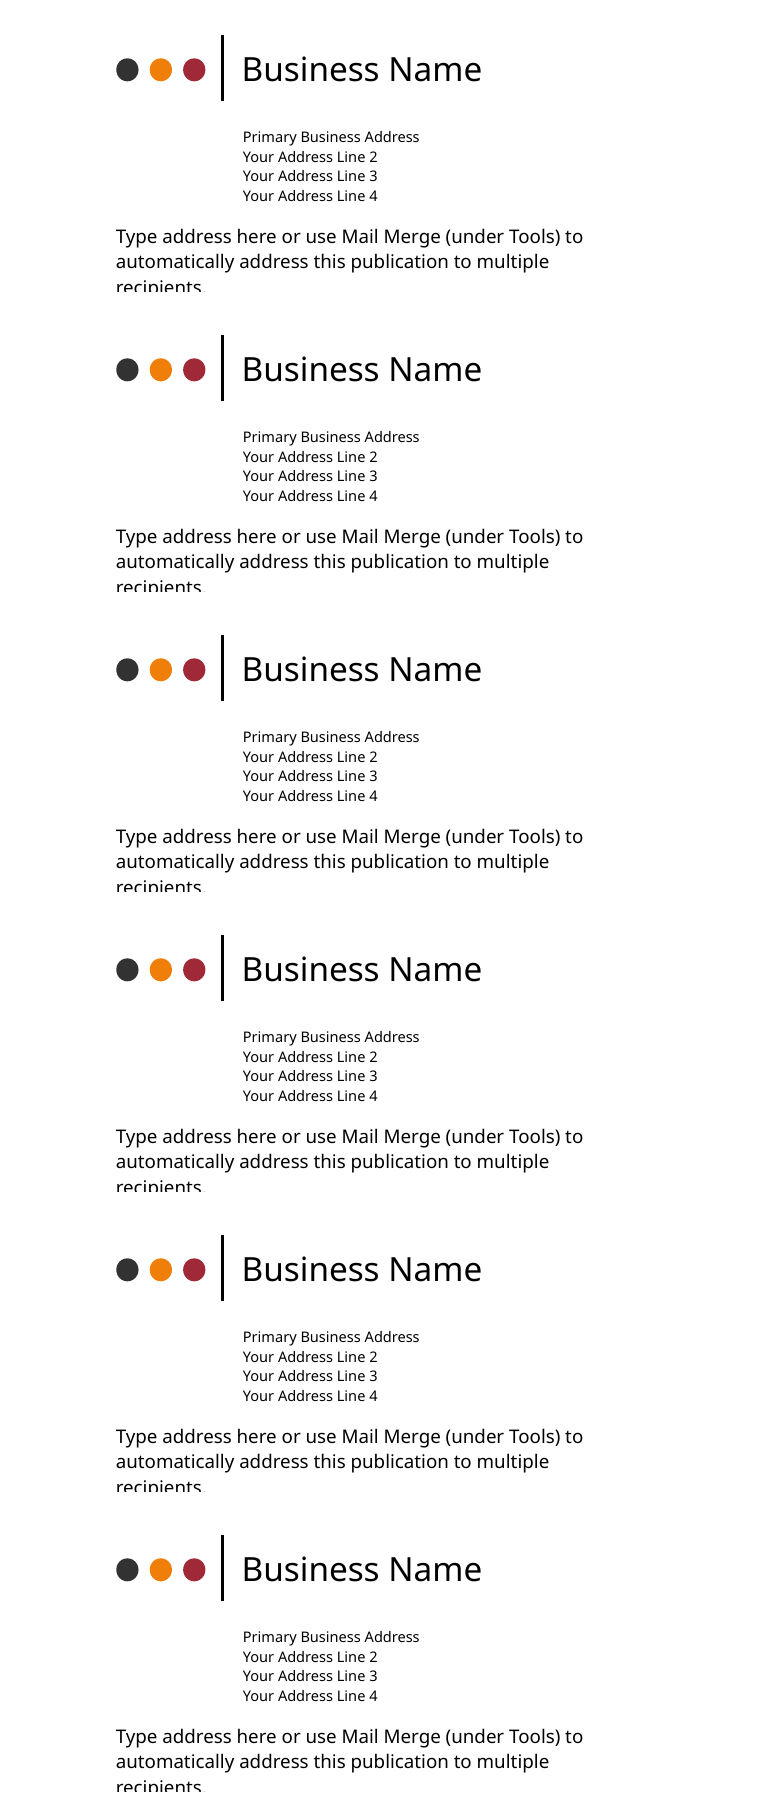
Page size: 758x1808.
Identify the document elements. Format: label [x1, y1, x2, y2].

table_cell [77, 607, 677, 907]
table_cell [77, 907, 677, 1207]
table_cell [77, 1207, 677, 1507]
table_cell [77, 307, 677, 607]
table_cell [77, 1507, 677, 1807]
table_cell [77, 7, 677, 307]
